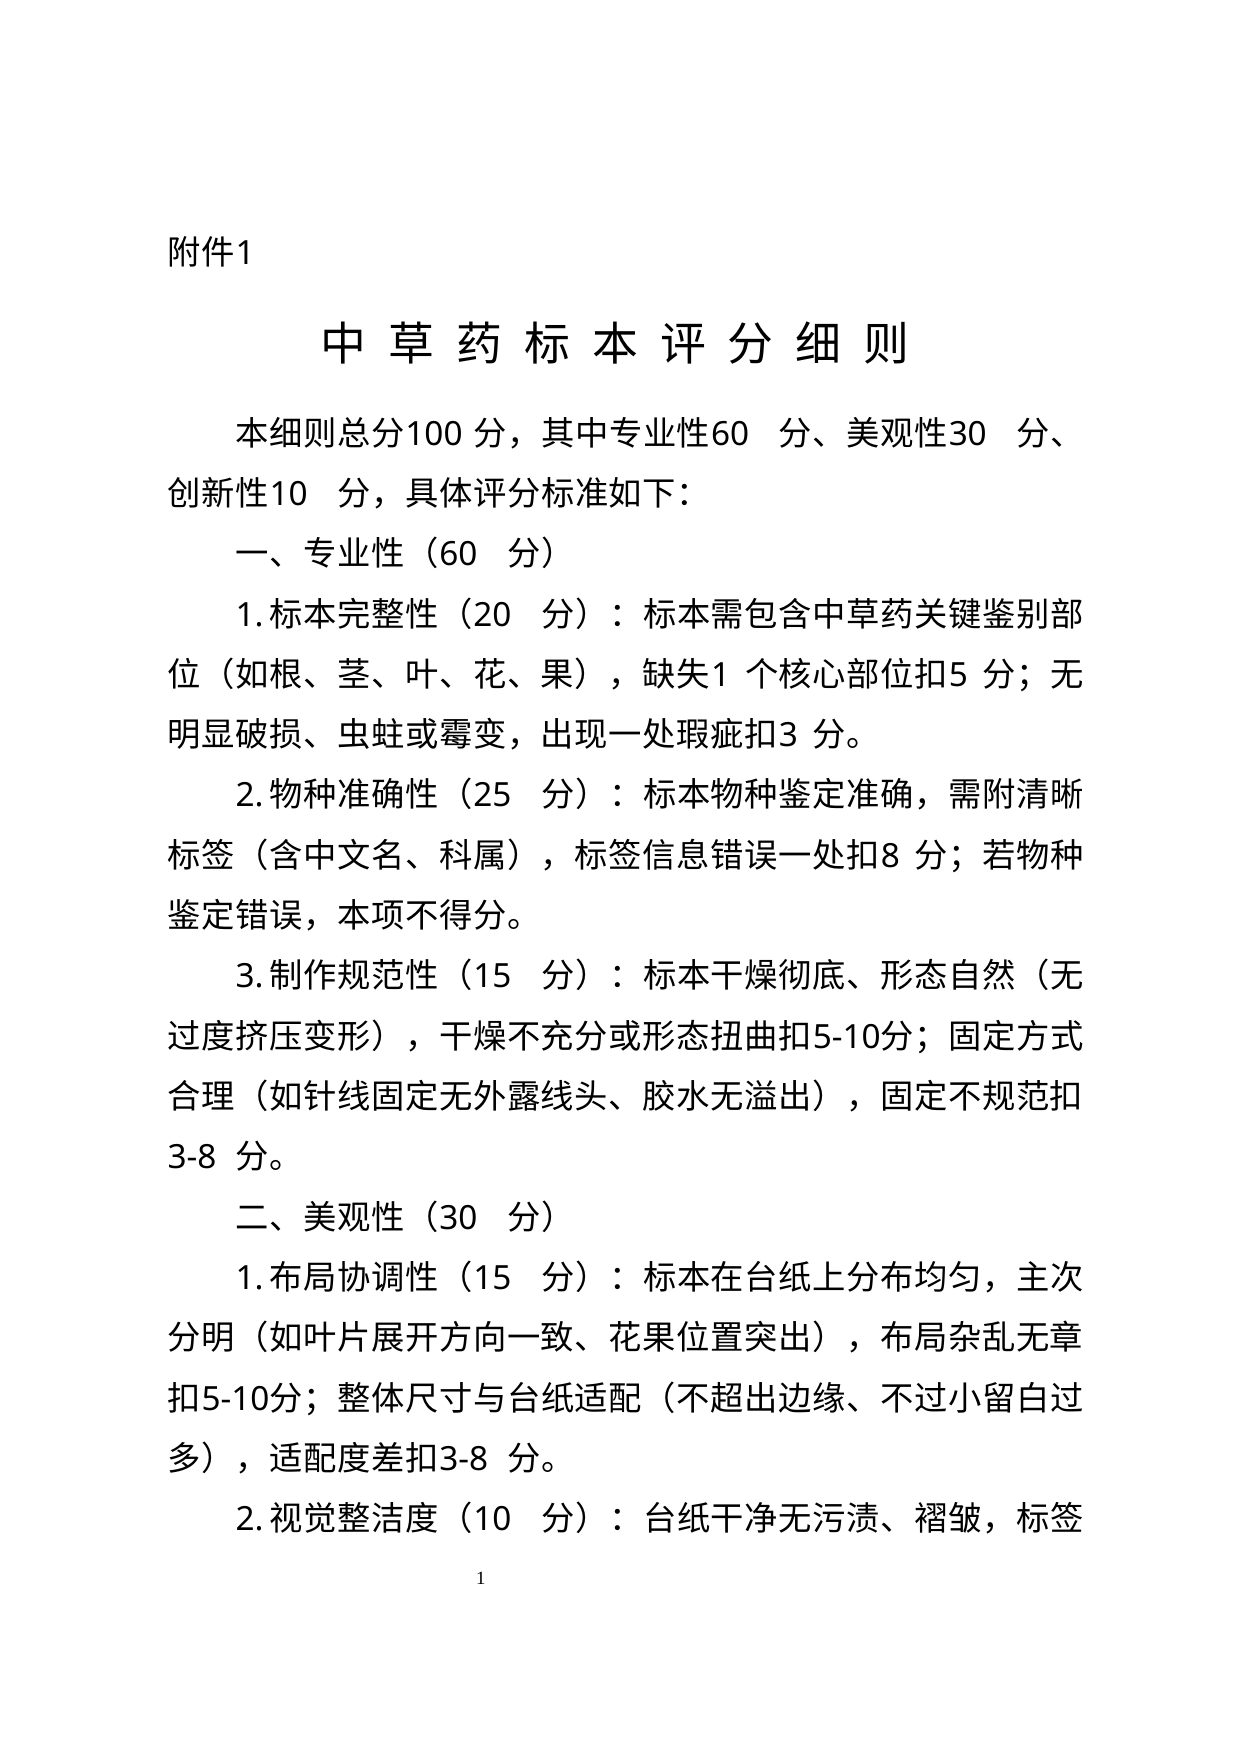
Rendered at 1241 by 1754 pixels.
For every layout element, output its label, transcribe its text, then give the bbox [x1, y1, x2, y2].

text 1.布局协调性（15分）：标本在台纸上分布均匀，主次分明（如叶片展开方向一致、花果位置突出），布局杂乱无章扣5-10分；整体尺寸与台纸适配（不超出边缘、不过小留白过多），适配度差扣3-8分。 [167, 1245, 1084, 1486]
text 本细则总分100分，其中专业性60分、美观性30分、创新性10分，具体评分标准如下： [167, 400, 1084, 521]
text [167, 1486, 1084, 1546]
text 二、美观性（30分） [167, 1184, 1084, 1245]
text 3.制作规范性（15分）：标本干燥彻底、形态自然（无过度挤压变形），干燥不充分或形态扭曲扣5-10分；固定方式合理（如针线固定无外露线头、胶水无溢出），固定不规范扣3-8分。 [167, 943, 1084, 1184]
text 附件1 [167, 219, 1084, 280]
text 2.物种准确性（25分）：标本物种鉴定准确，需附清晰标签（含中文名、科属），标签信息错误一处扣8分；若物种鉴定错误，本项不得分。 [167, 762, 1084, 943]
text 一、专业性（60分） [167, 521, 1084, 581]
text 中草药标本评分细则 [167, 280, 1084, 400]
text 1.标本完整性（20分）：标本需包含中草药关键鉴别部位（如根、茎、叶、花、果），缺失1个核心部位扣5分；无明显破损、虫蛀或霉变，出现一处瑕疵扣3分。 [167, 581, 1084, 762]
